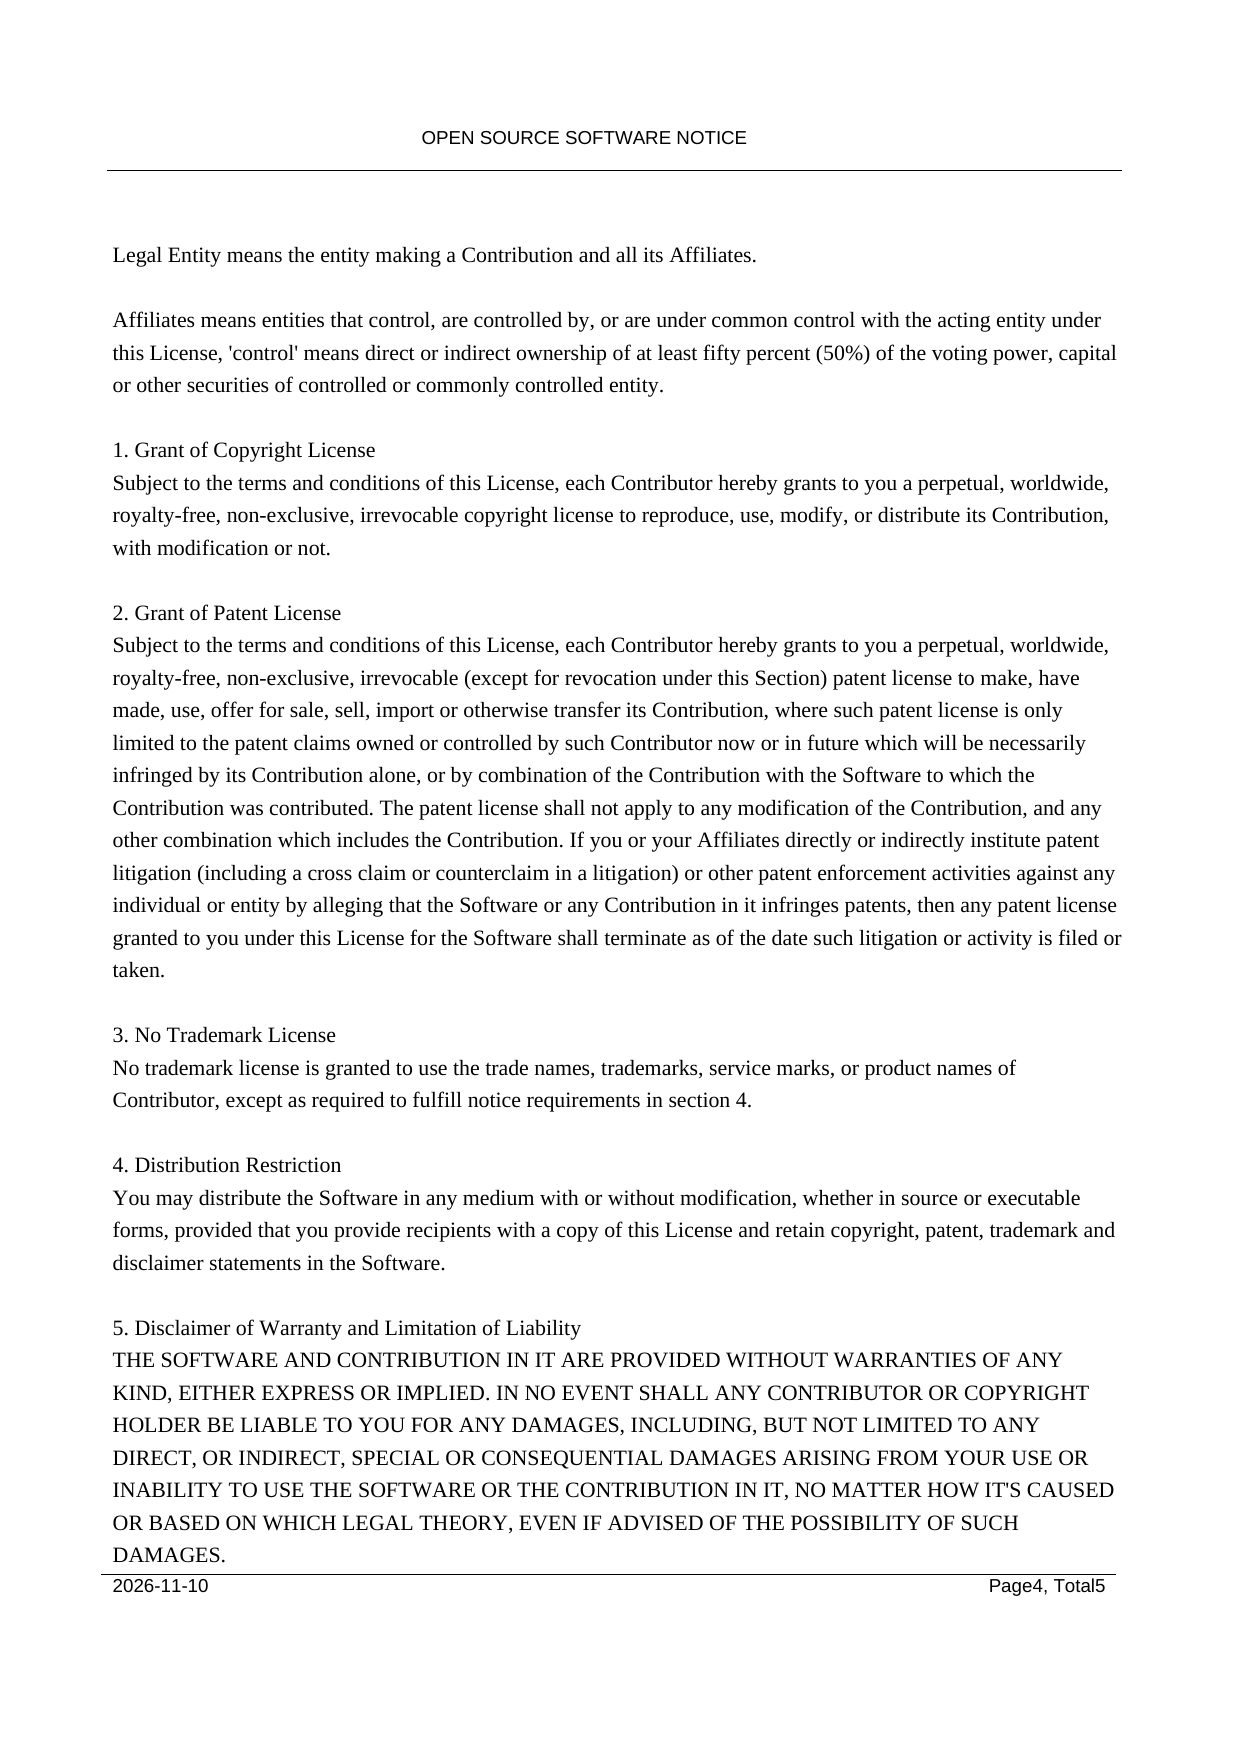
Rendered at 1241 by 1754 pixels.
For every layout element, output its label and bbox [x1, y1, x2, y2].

text [112, 206, 1128, 1571]
